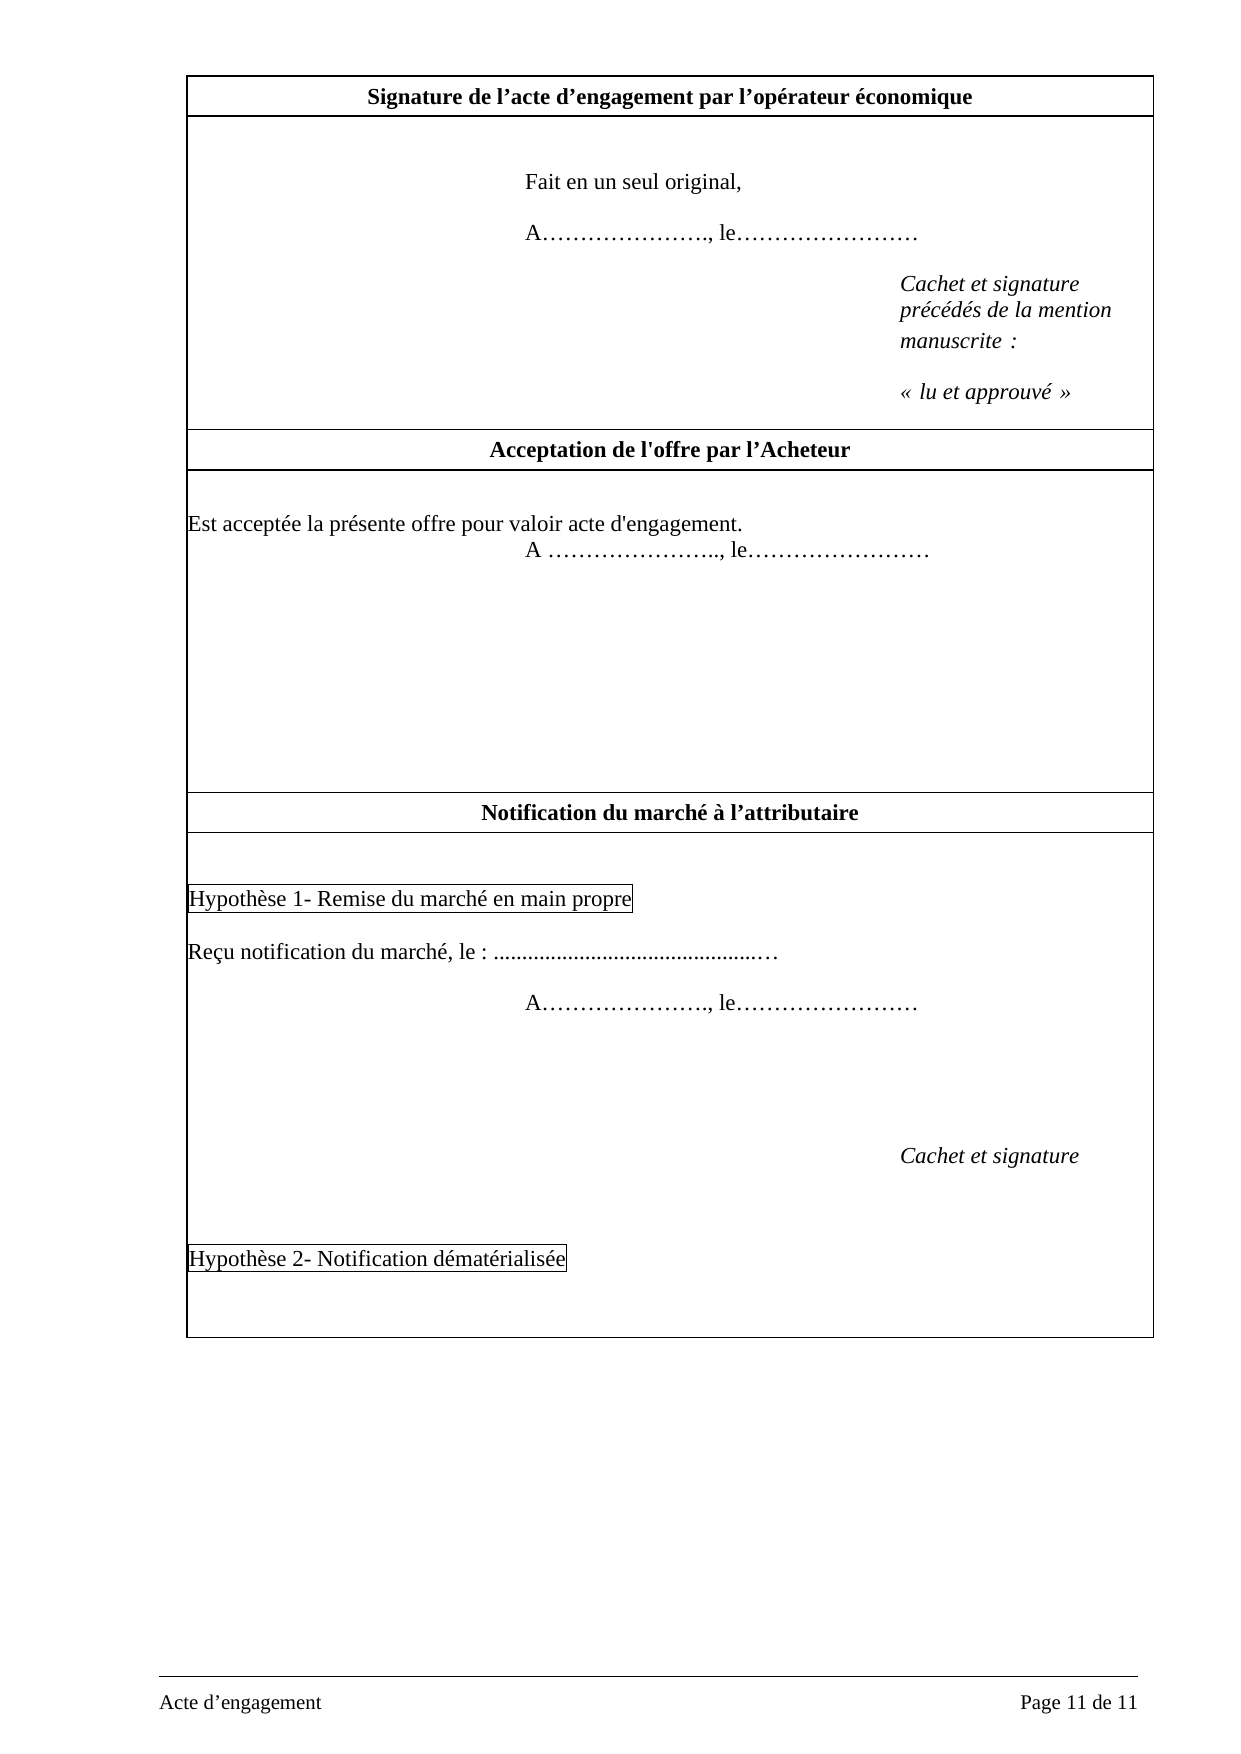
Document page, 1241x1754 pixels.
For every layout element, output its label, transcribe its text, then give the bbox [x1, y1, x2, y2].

table_cell Fait en un seul original, A…………………., le…………………… Cachet et signature précédés de la mention manuscrite : « lu et approuvé » [188, 117, 1153, 429]
table_cell Est acceptée la présente offre pour valoir acte d'engagement. A ………………….., le…………………… [188, 471, 1153, 791]
table_cell Hypothèse 1- Remise du marché en main propre Reçu notification du marché, le : ..............................................… A…………………., le…………………… Cachet et signature Hypothèse 2- Notification dématérialisée [188, 833, 1153, 1336]
table_cell Acceptation de l'offre par l’Acheteur [188, 430, 1153, 469]
table_header Signature de l’acte d’engagement par l’opérateur économique [188, 77, 1153, 115]
table_cell Notification du marché à l’attributaire [188, 793, 1153, 832]
